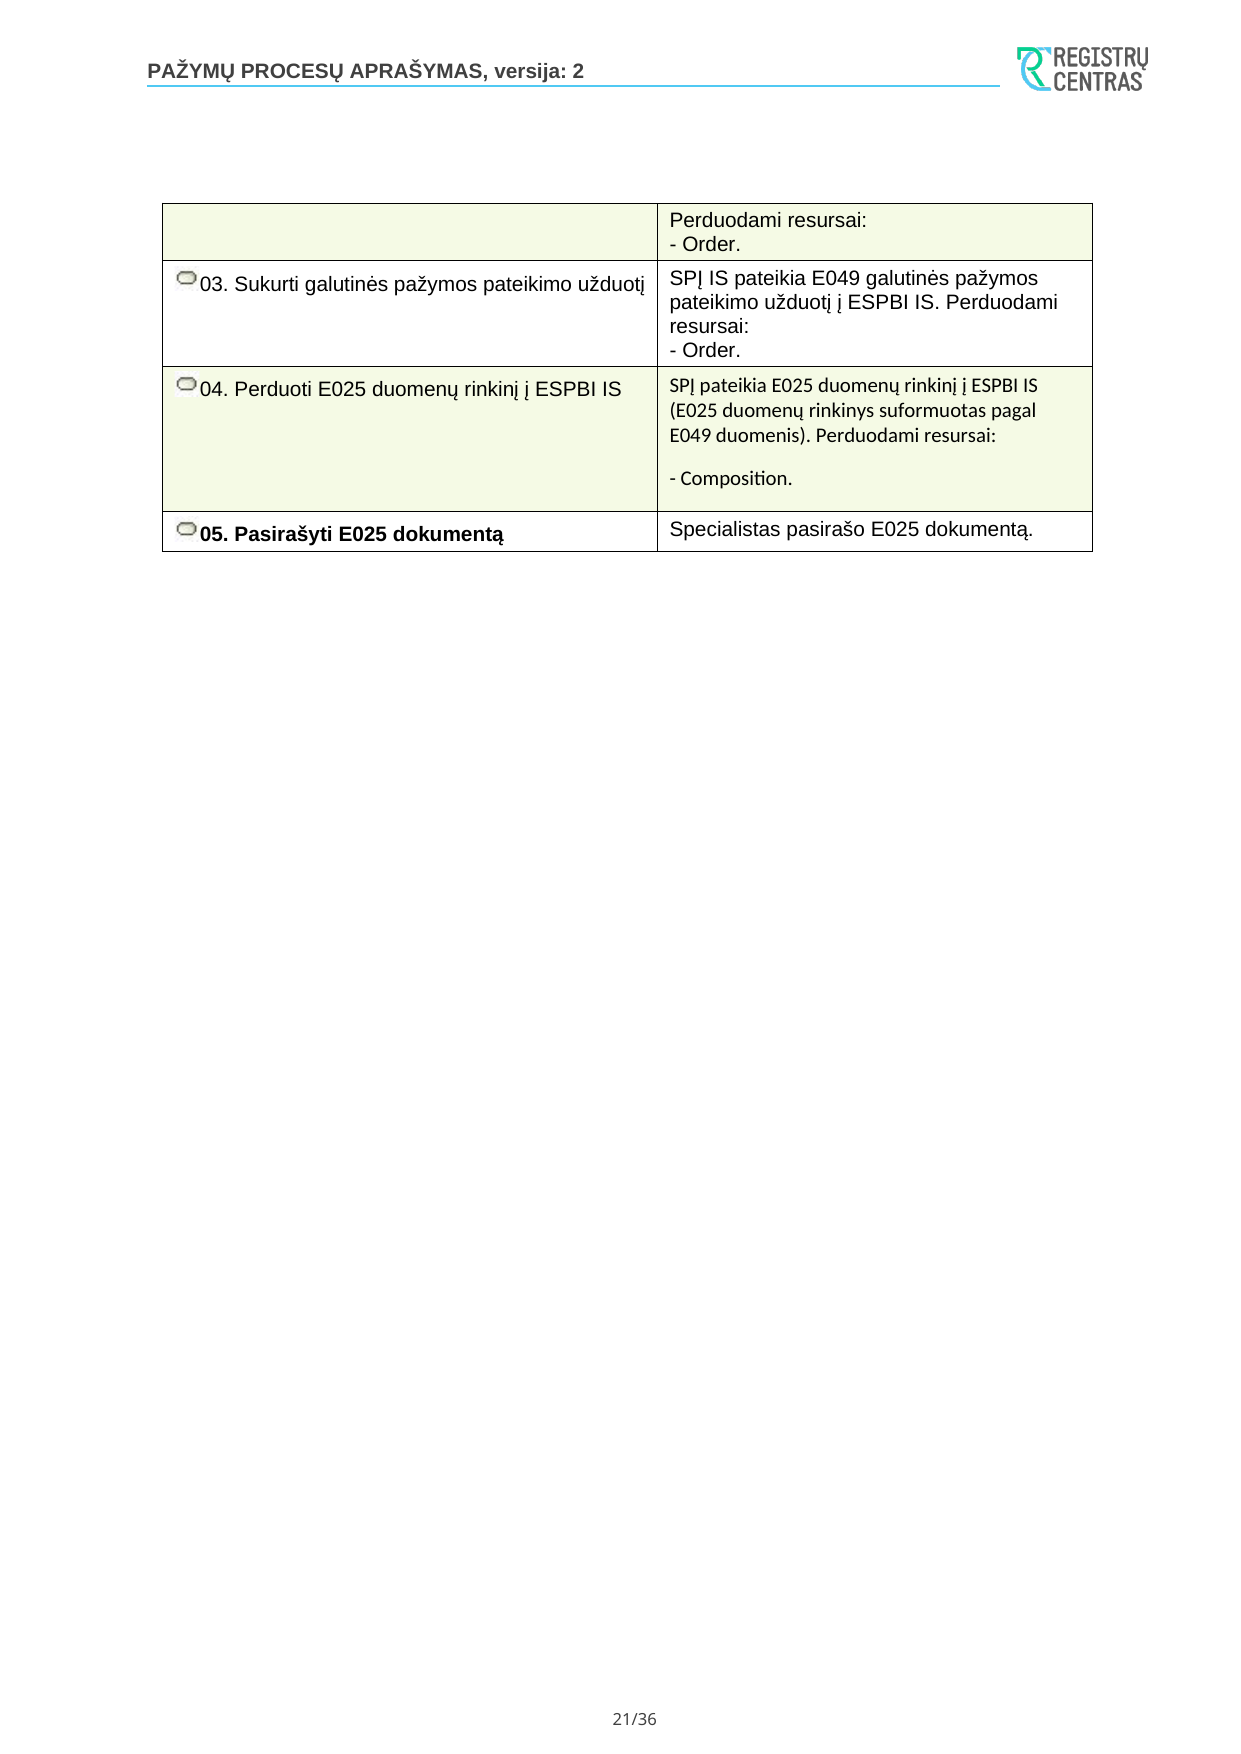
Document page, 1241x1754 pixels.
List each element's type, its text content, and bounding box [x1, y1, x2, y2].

picture [174, 266, 200, 291]
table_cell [658, 204, 1092, 260]
table_cell 03. Sukurti galutinės pažymos pateikimo užduotį [163, 261, 657, 366]
table_cell SPĮ pateikia E025 duomenų rinkinį į ESPBI IS (E025 duomenų rinkinys suformuotas pagal E049 duomenis). Perduodami resursai: - Composition. [658, 367, 1092, 511]
table_cell 04. Perduoti E025 duomenų rinkinį į ESPBI IS [163, 367, 657, 511]
picture [174, 371, 200, 397]
table_cell 05. Pasirašyti E025 dokumentą [163, 512, 657, 551]
picture [174, 516, 200, 542]
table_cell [163, 204, 657, 260]
picture [1016, 45, 1149, 92]
table_cell SPĮ IS pateikia E049 galutinės pažymos pateikimo užduotį į ESPBI IS. Perduodami resursai: - Order. [658, 261, 1092, 366]
table_cell Specialistas pasirašo E025 dokumentą. [658, 512, 1092, 551]
